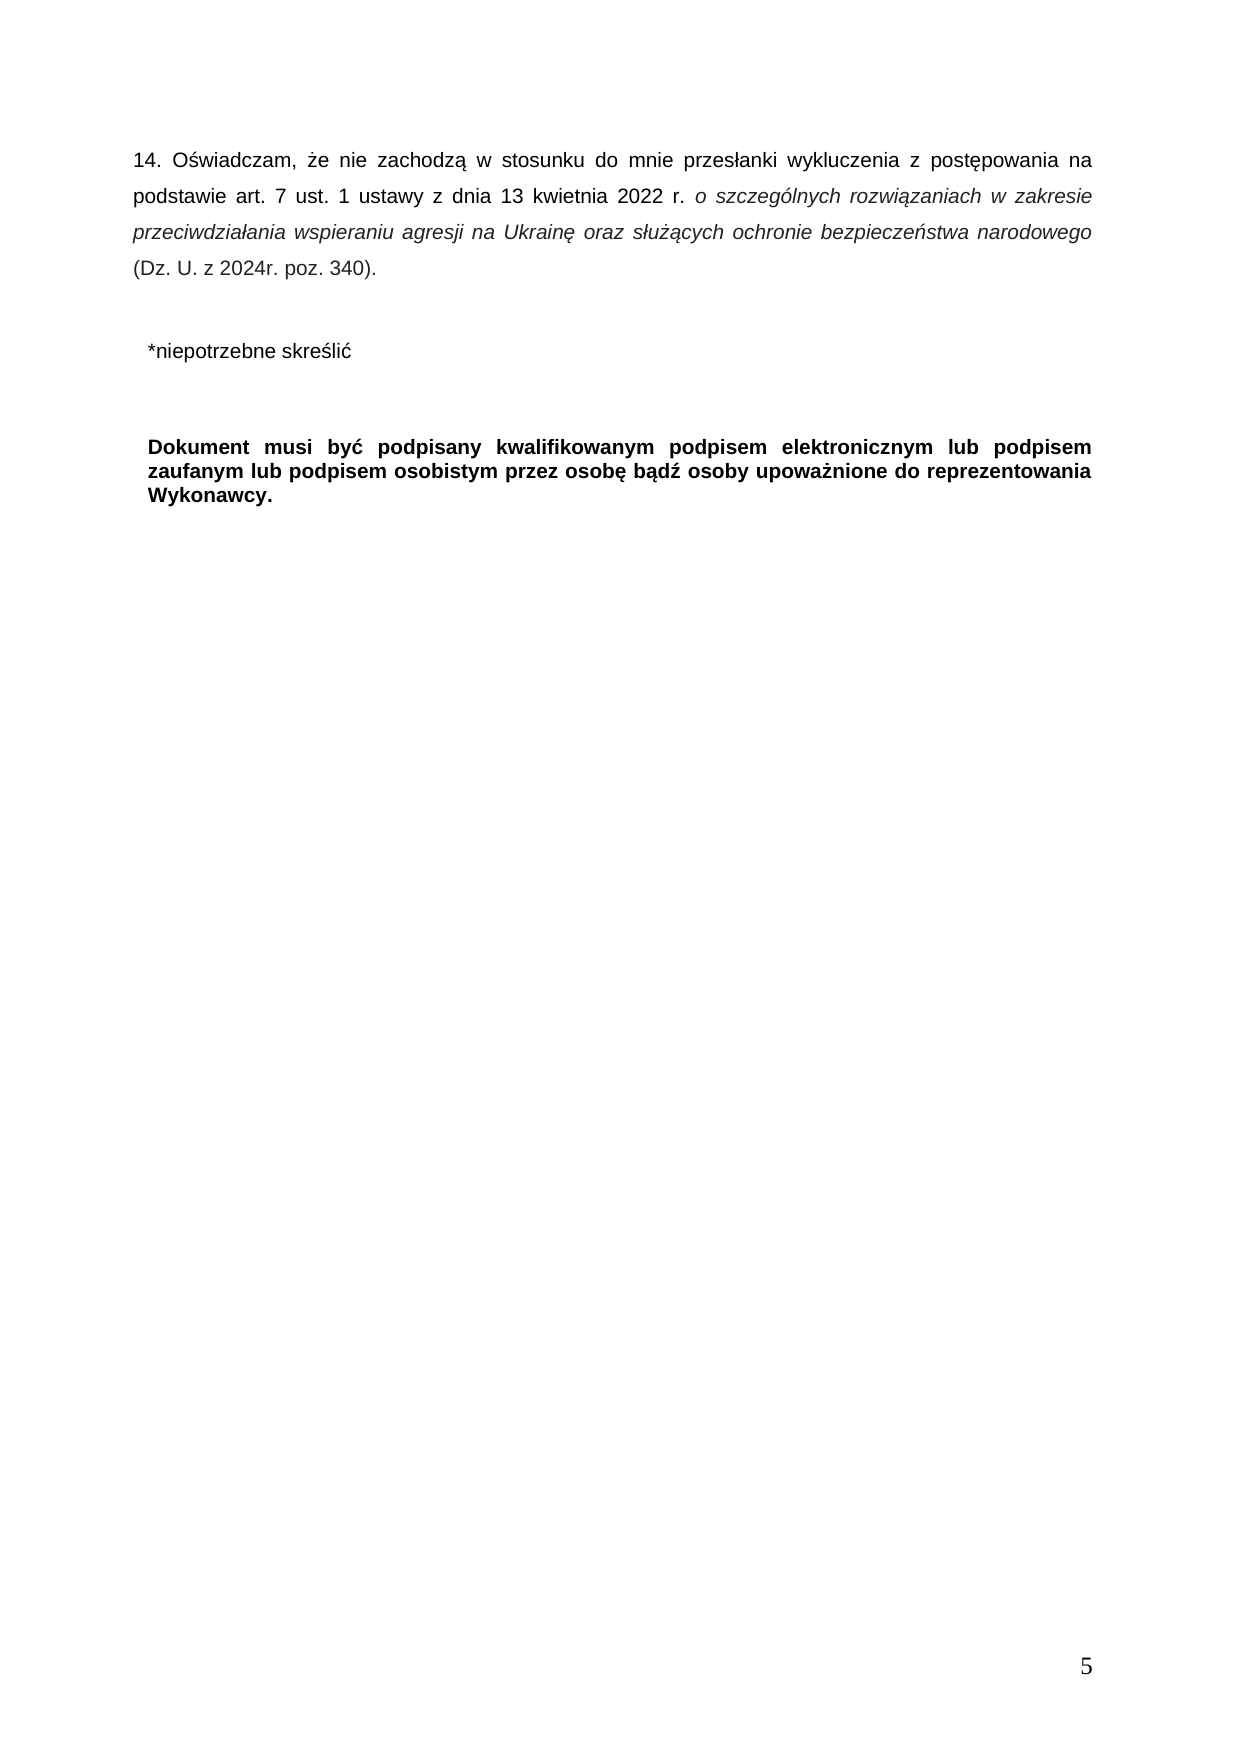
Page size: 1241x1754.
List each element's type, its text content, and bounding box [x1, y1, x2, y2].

text *niepotrzebne skreślić [148, 339, 1093, 363]
text 14. Oświadczam, że nie zachodzą w stosunku do mnie przesłanki wykluczenia z postępowania na podstawie art. 7 ust. 1 ustawy z dnia 13 kwietnia 2022 r. o szczególnych rozwiązaniach w zakresie przeciwdziałania wspieraniu agresji na Ukrainę oraz służących ochronie bezpieczeństwa narodowego (Dz. U. z 2024r. poz. 340). [133, 148, 1093, 279]
text Dokument musi być podpisany kwalifikowanym podpisem elektronicznym lub podpisem zaufanym lub podpisem osobistym przez osobę bądź osoby upoważnione do reprezentowania Wykonawcy. [148, 435, 1093, 507]
